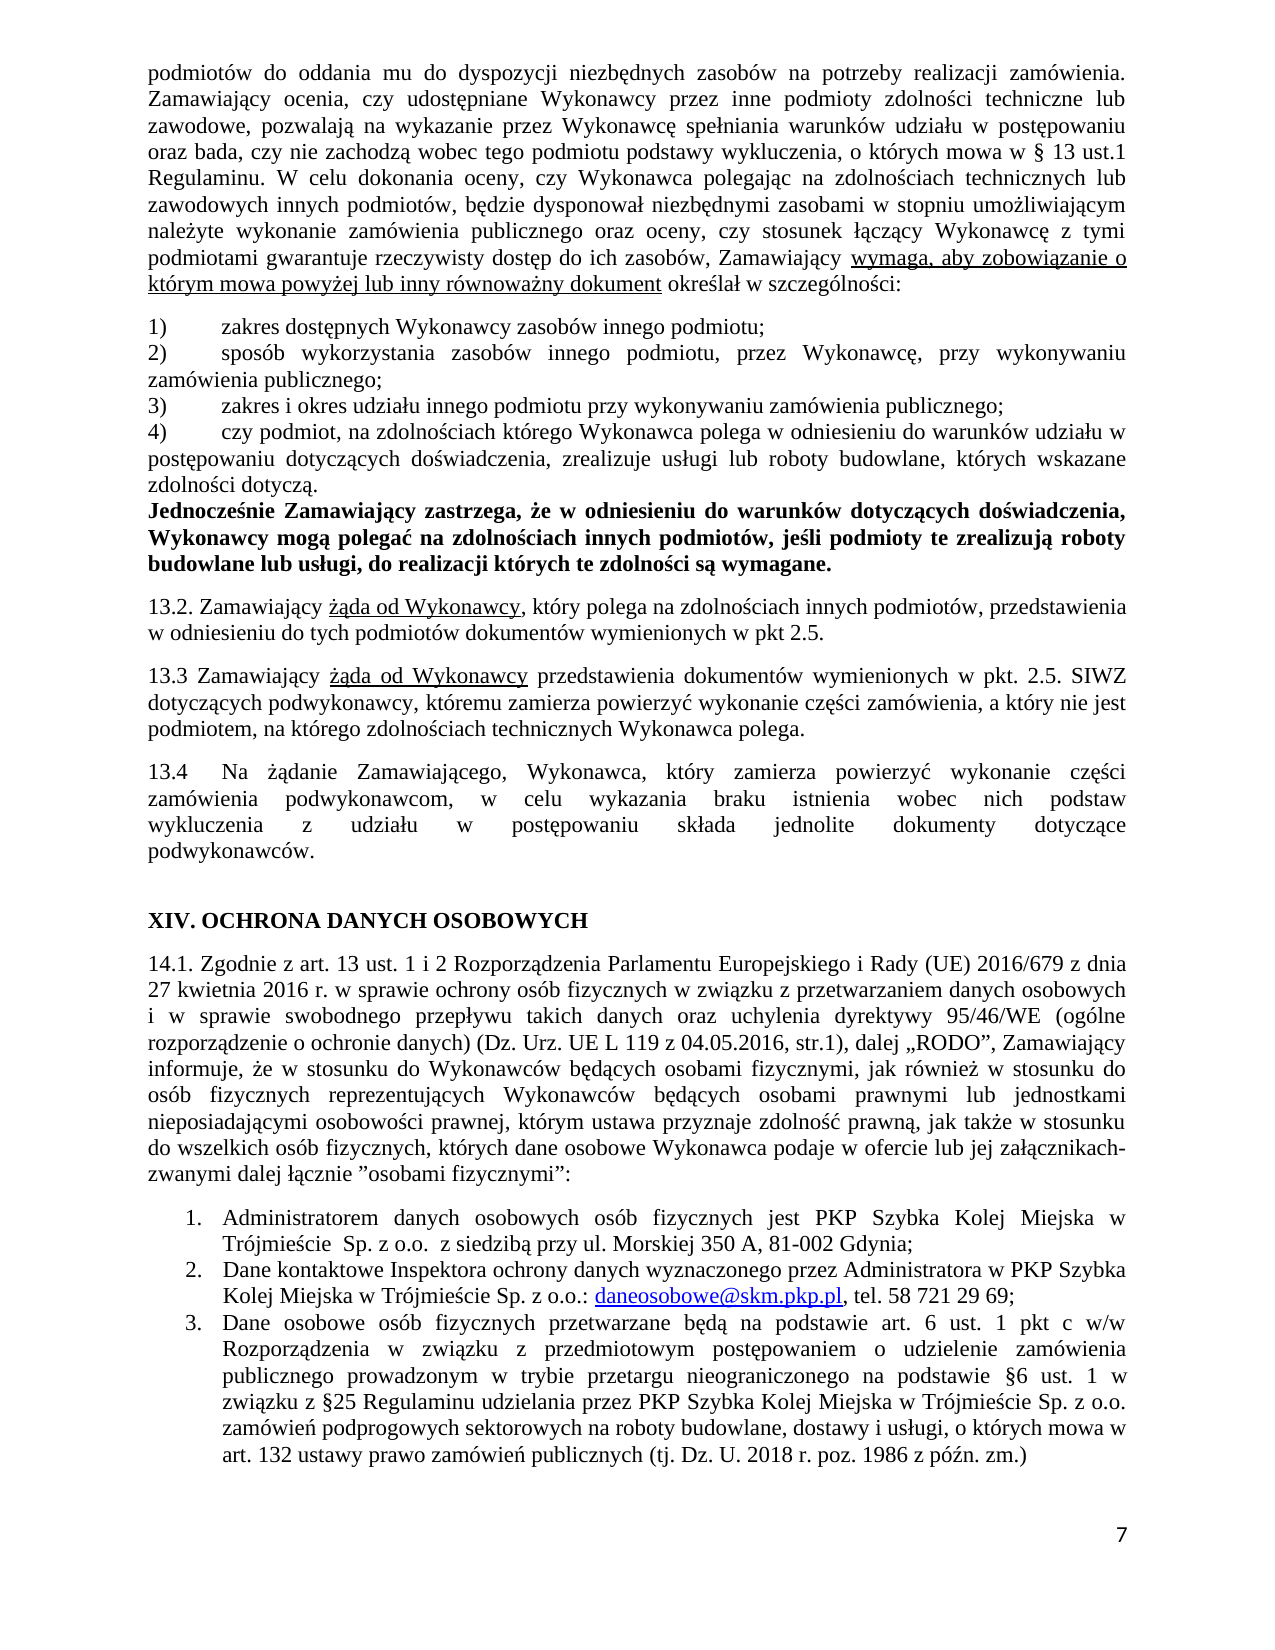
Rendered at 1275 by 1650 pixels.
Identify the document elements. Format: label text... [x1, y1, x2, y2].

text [148, 59, 1127, 296]
text 13.2. Zamawiający żąda od Wykonawcy, który polega na zdolnościach innych podmiotów, przedstawienia w odniesieniu do tych podmiotów dokumentów wymienionych w pkt 2.5. [148, 593, 1127, 646]
list Dane kontaktowe Inspektora ochrony danych wyznaczonego przez Administratora w PKP Szybka Kolej Miejska w Trójmieście Sp. z o.o.: daneosobowe@skm.pkp.pl, tel. 58 721 29 69; [185, 1256, 1127, 1309]
text 13.3 Zamawiający żąda od Wykonawcy przedstawienia dokumentów wymienionych w pkt. 2.5. SIWZ dotyczących podwykonawcy, któremu zamierza powierzyć wykonanie części zamówienia, a który nie jest podmiotem, na którego zdolnościach technicznych Wykonawca polega. [148, 662, 1127, 742]
list sposób wykorzystania zasobów innego podmiotu, przez Wykonawcę, przy wykonywaniu zamówienia publicznego; [148, 339, 1127, 392]
list Administratorem danych osobowych osób fizycznych jest PKP Szybka Kolej Miejska w Trójmieście Sp. z o.o. z siedzibą przy ul. Morskiej , 81-002 Gdynia; [185, 1203, 1127, 1256]
text XIV. OCHRONA DANYCH OSOBOWYCH [148, 907, 1127, 933]
list zakres i okres udziału innego podmiotu przy wykonywaniu zamówienia publicznego; [148, 392, 1127, 418]
list Dane osobowe osób fizycznych przetwarzane będą na podstawie art. 6 ust. 1 pkt c w/w Rozporządzenia w związku z przedmiotowym postępowaniem o udzielenie zamówienia publicznego prowadzonym w trybie przetargu nieograniczonego na podstawie §6 ust. 1 w związku z §25 Regulaminu udzielania przez PKP Szybka Kolej Miejska w Trójmieście Sp. z o.o. zamówień podprogowych sektorowych na roboty budowlane, dostawy i usługi, o których mowa w art. 132 ustawy prawo zamówień publicznych (tj. Dz. U. 2018 r. poz. 1986 z późn. zm.) [185, 1309, 1127, 1467]
text 13.4 Na żądanie Zamawiającego, Wykonawca, który zamierza powierzyć wykonanie części zamówienia podwykonawcom, w celu wykazania braku istnienia wobec nich podstaw wykluczenia z udziału w postępowaniu składa jednolite dokumenty dotyczące podwykonawców. [148, 758, 1127, 864]
list zakres dostępnych Wykonawcy zasobów innego podmiotu; [148, 313, 1127, 339]
text Jednocześnie Zamawiający zastrzega, że w odniesieniu do warunków dotyczących doświadczenia, Wykonawcy mogą polegać na zdolnościach innych podmiotów, jeśli podmioty te zrealizują roboty budowlane lub usługi, do realizacji których te zdolności są wymagane. [148, 497, 1127, 576]
list czy podmiot, na zdolnościach którego Wykonawca polega w odniesieniu do warunków udziału w postępowaniu dotyczących doświadczenia, zrealizuje usługi lub roboty budowlane, których wskazane zdolności dotyczą. [148, 418, 1127, 497]
text 14.1. Zgodnie z art. 13 ust. 1 i 2 Rozporządzenia Parlamentu Europejskiego i Rady (UE) 2016/679 z dnia 27 kwietnia 2016 r. w sprawie ochrony osób fizycznych w związku z przetwarzaniem danych osobowych i w sprawie swobodnego przepływu takich danych oraz uchylenia dyrektywy 95/46/WE (ogólne rozporządzenie o ochronie danych) (Dz. Urz. UE L 119 z 04.05.2016, str.1), dalej „RODO”, Zamawiający informuje, że w stosunku do Wykonawców będących osobami fizycznymi, jak również w stosunku do osób fizycznych reprezentujących Wykonawców będących osobami prawnymi lub jednostkami nieposiadającymi osobowości prawnej, którym ustawa przyznaje zdolność prawną, jak także w stosunku do wszelkich osób fizycznych, których dane osobowe Wykonawca podaje w ofercie lub jej załącznikach- zwanymi dalej łącznie ”osobami fizycznymi”: [148, 950, 1127, 1187]
